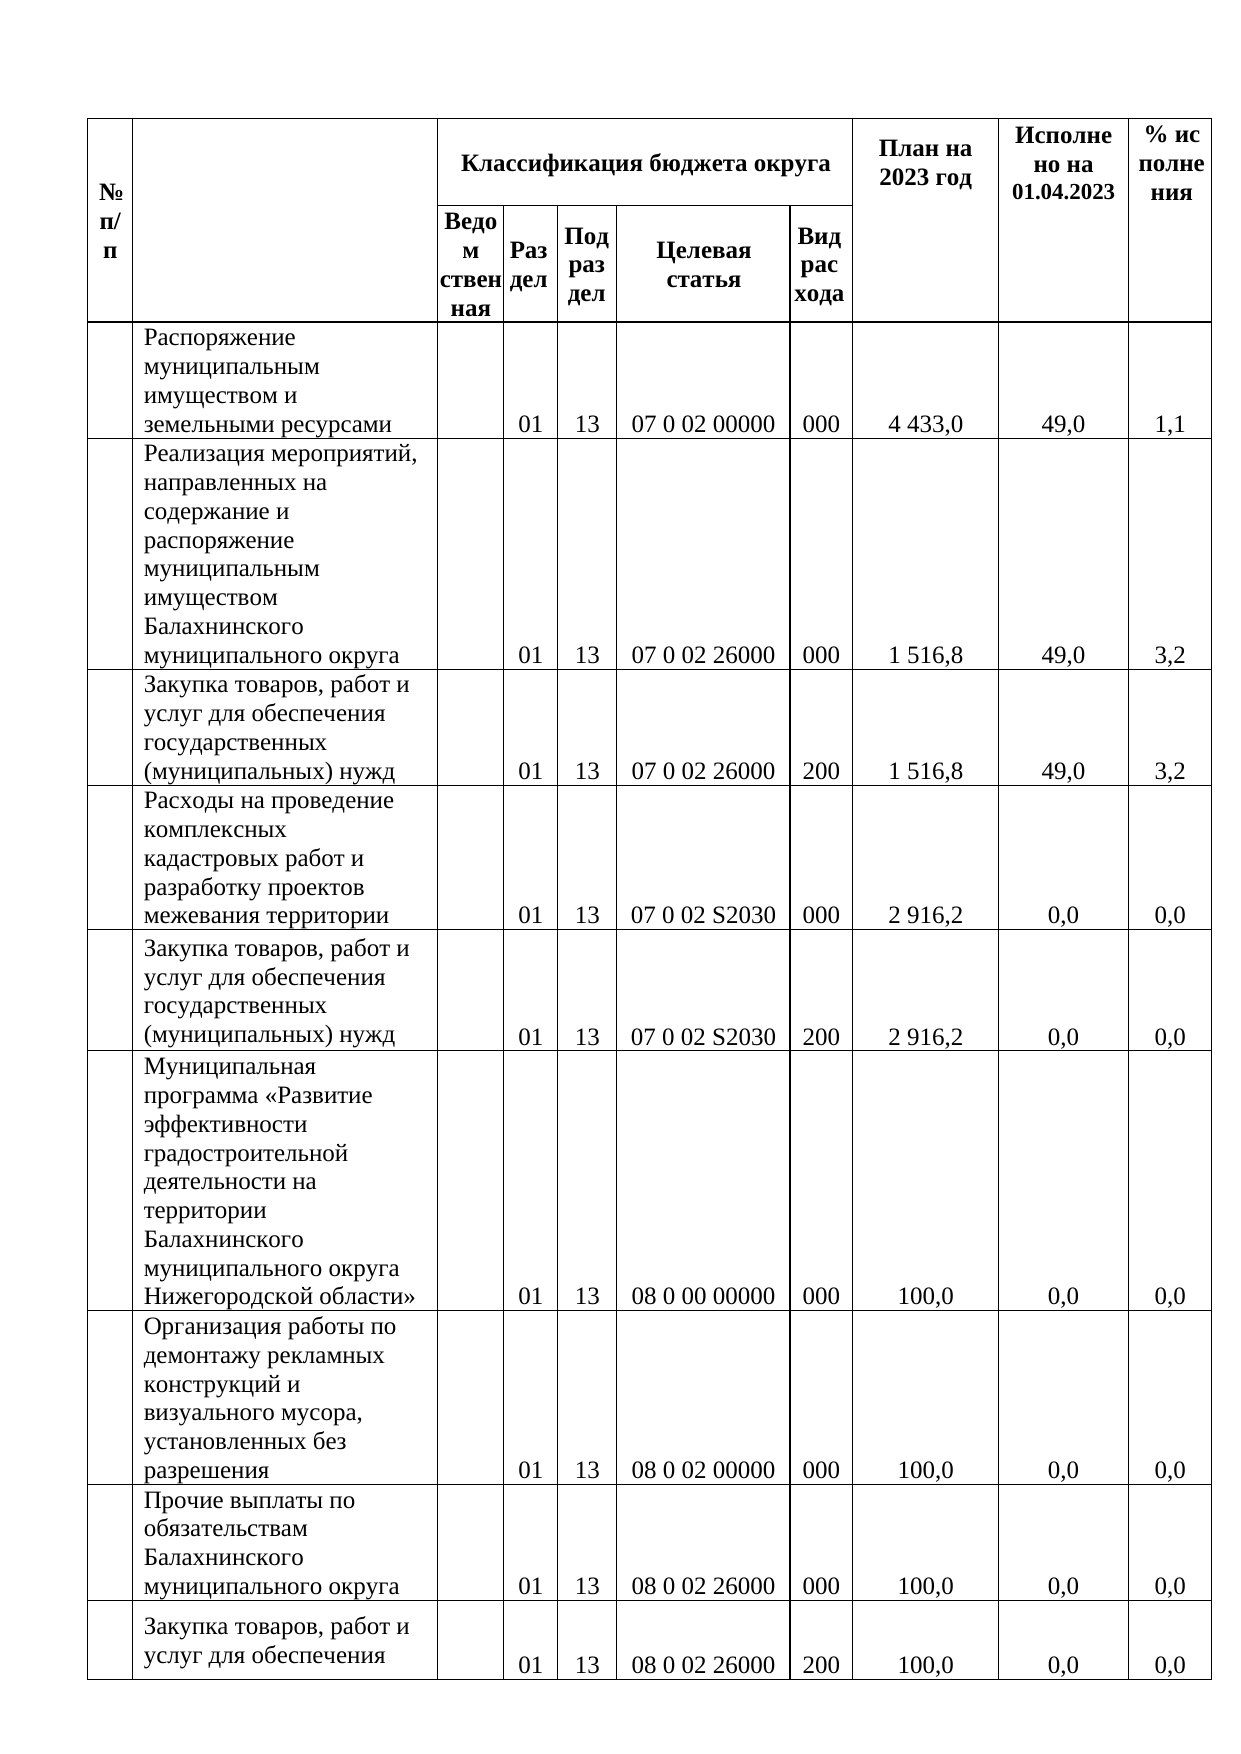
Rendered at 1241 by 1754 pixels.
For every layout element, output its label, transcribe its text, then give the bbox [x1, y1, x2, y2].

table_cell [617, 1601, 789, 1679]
table_cell Вид рас хода [791, 206, 852, 321]
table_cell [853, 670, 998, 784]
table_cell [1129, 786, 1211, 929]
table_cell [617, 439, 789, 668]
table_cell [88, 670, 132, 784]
table_cell Под раз дел [558, 206, 616, 321]
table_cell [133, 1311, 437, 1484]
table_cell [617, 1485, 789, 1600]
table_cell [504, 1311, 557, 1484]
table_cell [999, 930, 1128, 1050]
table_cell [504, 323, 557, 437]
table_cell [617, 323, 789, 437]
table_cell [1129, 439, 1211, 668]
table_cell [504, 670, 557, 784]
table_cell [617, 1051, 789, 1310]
table_cell Ведом ствен ная [438, 206, 503, 321]
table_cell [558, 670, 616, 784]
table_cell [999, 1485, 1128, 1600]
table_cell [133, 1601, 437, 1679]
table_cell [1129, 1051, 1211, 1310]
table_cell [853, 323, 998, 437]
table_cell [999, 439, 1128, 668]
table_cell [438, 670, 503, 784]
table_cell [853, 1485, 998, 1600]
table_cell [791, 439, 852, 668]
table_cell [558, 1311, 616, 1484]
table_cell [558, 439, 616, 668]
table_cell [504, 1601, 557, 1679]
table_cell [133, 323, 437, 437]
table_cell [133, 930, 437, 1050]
table_header План на 2023 год [853, 119, 998, 205]
table_header [133, 119, 437, 321]
table_cell [853, 205, 998, 321]
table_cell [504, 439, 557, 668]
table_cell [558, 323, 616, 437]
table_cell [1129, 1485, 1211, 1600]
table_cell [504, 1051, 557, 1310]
table_header Исполне но на 01.04.2023 [999, 119, 1128, 205]
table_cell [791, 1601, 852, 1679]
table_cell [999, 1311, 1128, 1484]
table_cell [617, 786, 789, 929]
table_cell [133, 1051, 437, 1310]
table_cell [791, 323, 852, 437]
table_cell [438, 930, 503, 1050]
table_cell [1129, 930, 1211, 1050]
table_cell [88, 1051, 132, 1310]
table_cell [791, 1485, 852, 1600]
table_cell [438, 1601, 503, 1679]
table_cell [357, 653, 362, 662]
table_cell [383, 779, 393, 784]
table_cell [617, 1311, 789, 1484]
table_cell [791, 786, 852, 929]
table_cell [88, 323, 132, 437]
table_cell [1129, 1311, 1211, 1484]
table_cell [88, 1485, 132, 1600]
table_header % ис полне ния [1129, 119, 1211, 205]
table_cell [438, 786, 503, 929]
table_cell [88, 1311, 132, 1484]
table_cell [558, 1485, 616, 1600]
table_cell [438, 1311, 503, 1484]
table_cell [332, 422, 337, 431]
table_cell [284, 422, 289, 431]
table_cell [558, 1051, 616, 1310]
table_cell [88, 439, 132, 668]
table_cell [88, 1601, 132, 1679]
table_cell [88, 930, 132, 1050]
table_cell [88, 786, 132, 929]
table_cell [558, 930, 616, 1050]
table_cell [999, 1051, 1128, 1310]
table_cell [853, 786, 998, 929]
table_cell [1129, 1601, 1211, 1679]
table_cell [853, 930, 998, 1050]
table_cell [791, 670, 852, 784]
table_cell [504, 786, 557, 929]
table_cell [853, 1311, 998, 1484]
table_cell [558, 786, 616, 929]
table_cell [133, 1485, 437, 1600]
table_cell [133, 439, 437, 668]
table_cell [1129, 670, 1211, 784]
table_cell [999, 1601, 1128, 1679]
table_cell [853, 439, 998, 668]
table_cell [999, 205, 1128, 321]
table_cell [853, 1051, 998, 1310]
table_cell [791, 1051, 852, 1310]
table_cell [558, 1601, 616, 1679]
table_cell Раз дел [504, 206, 557, 321]
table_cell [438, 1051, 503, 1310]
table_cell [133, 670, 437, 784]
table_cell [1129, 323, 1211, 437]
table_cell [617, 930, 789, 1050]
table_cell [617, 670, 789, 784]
table_header №п/п [88, 119, 132, 321]
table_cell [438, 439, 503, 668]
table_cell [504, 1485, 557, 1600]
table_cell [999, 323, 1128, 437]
table_cell [1129, 205, 1211, 321]
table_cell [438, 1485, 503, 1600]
table_cell Целевая статья [617, 206, 789, 321]
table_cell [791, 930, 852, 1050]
table_header Классификация бюджета округа [438, 119, 852, 205]
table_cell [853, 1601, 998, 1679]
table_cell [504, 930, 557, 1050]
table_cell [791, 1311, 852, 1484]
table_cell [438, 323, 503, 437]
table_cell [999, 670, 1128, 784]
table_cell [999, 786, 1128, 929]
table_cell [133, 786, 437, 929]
